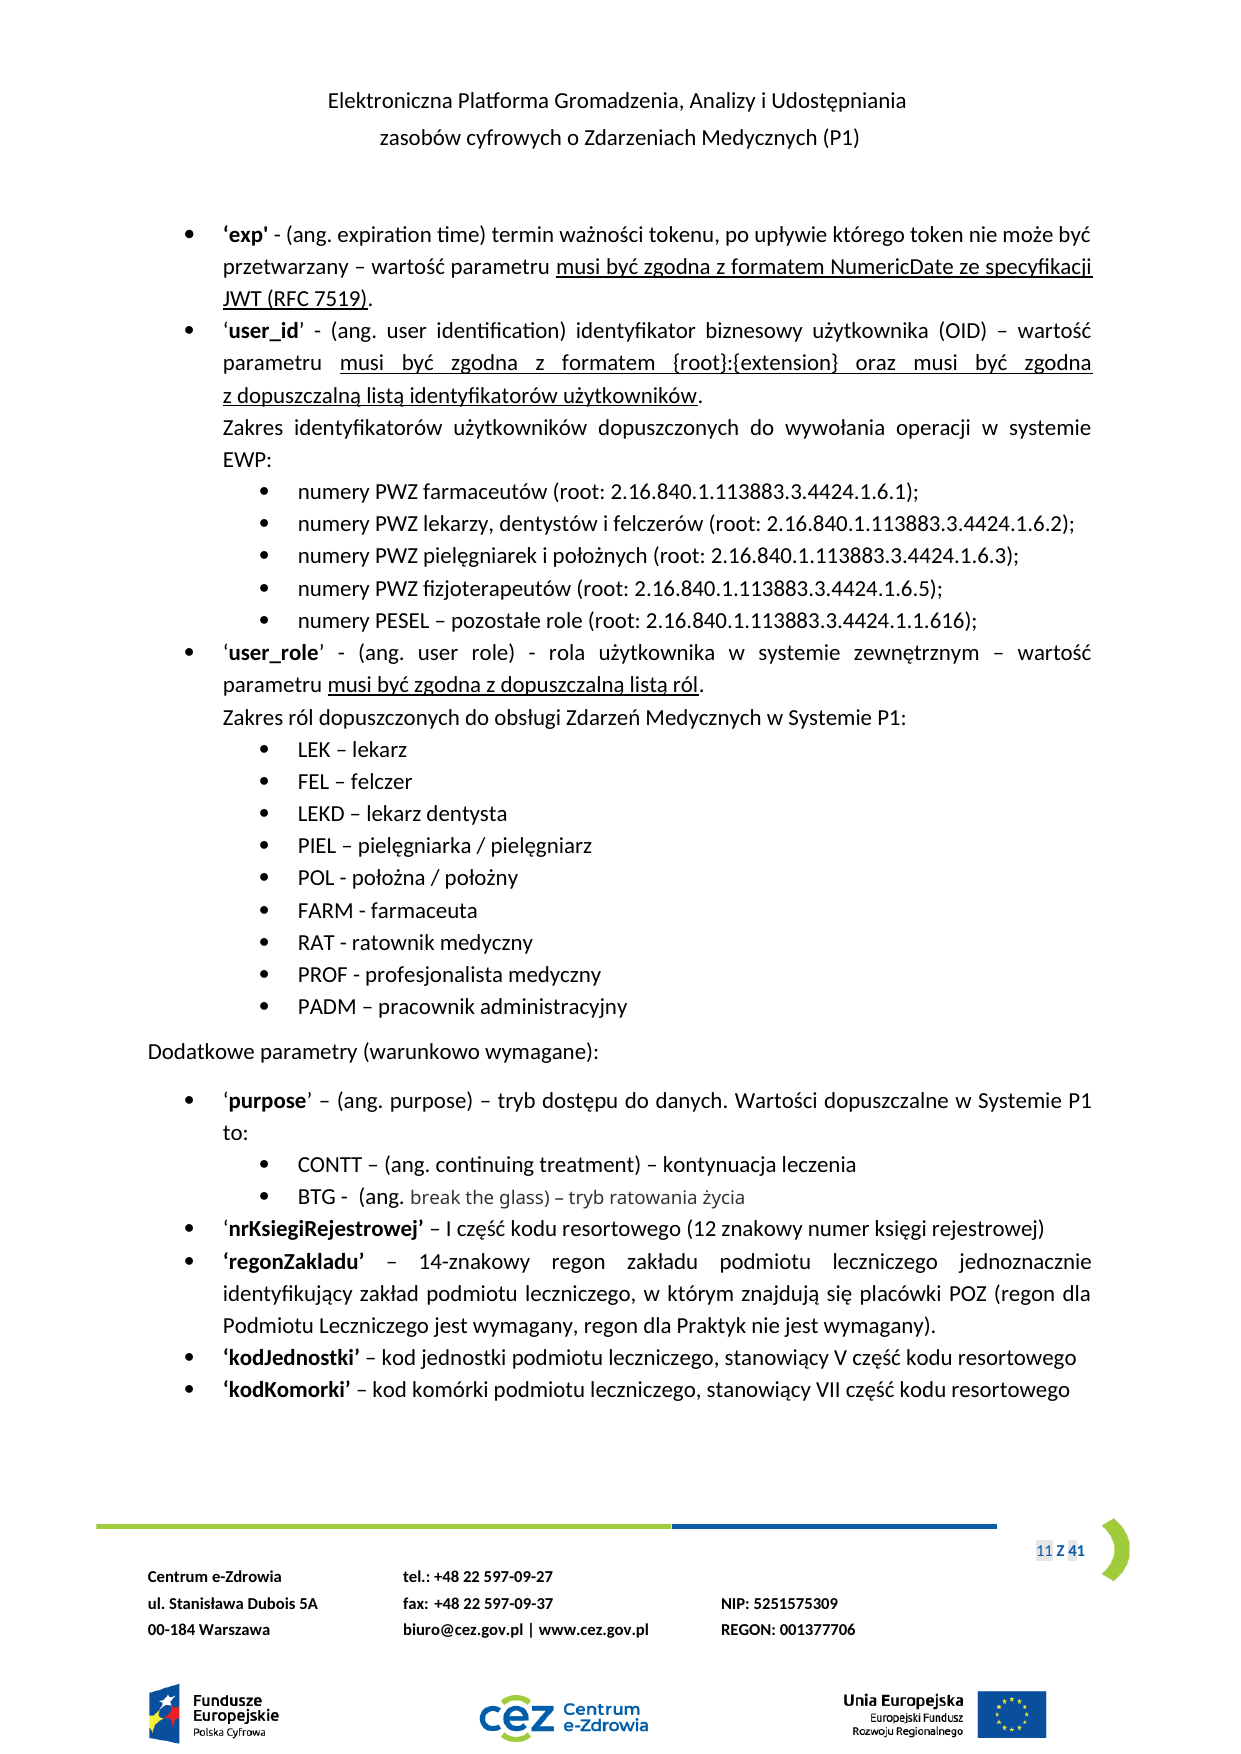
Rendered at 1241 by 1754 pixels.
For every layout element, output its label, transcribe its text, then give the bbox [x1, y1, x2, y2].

list FEL – felczer [260, 767, 1093, 795]
list PADM – pracownik administracyjny [260, 992, 1093, 1020]
list FARM - farmaceuta [260, 896, 1093, 924]
list LEKD – lekarz dentysta [260, 799, 1093, 827]
list PROF - profesjonalista medyczny [260, 960, 1093, 988]
list BTG - (ang. break the glass) – tryb ratowania życia [260, 1182, 1093, 1210]
list ‘user_id’ - (ang. user identification) identyfikator biznesowy użytkownika (OID) – wartość parametru musi być zgodna z formatem {root}:{extension} oraz musi być zgodna z dopuszczalną listą identyfikatorów użytkowników. [185, 316, 1093, 409]
text Dodatkowe parametry (warunkowo wymagane): [148, 1037, 1093, 1065]
list PIEL – pielęgniarka / pielęgniarz [260, 831, 1093, 859]
list POL - położna / położny [260, 863, 1093, 892]
list Zakres ról dopuszczonych do obsługi Zdarzeń Medycznych w Systemie P1: [223, 703, 1093, 731]
list numery PWZ pielęgniarek i położnych (root: 2.16.840.1.113883.3.4424.1.6.3); [260, 542, 1093, 570]
list ‘nrKsiegiRejestrowej’ – I część kodu resortowego (12 znakowy numer księgi rejestrowej) [185, 1214, 1093, 1243]
list RAT - ratownik medyczny [260, 928, 1093, 956]
picture [142, 1680, 285, 1746]
list ‘kodKomorki’ – kod komórki podmiotu leczniczego, stanowiący VII część kodu resortowego [185, 1376, 1093, 1403]
list Zakres identyfikatorów użytkowników dopuszczonych do wywołania operacji w systemie EWP: [223, 413, 1093, 473]
list ‘regonZakladu’ – 14-znakowy regon zakładu podmiotu leczniczego jednoznacznie identyfikujący zakład podmiotu leczniczego, w którym znajdują się placówki POZ (regon dla Podmiotu Leczniczego jest wymagany, regon dla Praktyk nie jest wymagany). [185, 1247, 1093, 1339]
list LEK – lekarz [260, 735, 1093, 763]
picture [835, 1689, 1055, 1739]
list ‘kodJednostki’ – kod jednostki podmiotu leczniczego, stanowiący V część kodu resortowego [185, 1343, 1093, 1371]
list numery PESEL – pozostałe role (root: 2.16.840.1.113883.3.4424.1.1.616); [260, 606, 1093, 634]
list numery PWZ farmaceutów (root: 2.16.840.1.113883.3.4424.1.6.1); [260, 477, 1093, 505]
list numery PWZ fizjoterapeutów (root: 2.16.840.1.113883.3.4424.1.6.5); [260, 574, 1093, 602]
list CONTT – (ang. continuing treatment) – kontynuacja leczenia [260, 1150, 1093, 1178]
list numery PWZ lekarzy, dentystów i felczerów (root: 2.16.840.1.113883.3.4424.1.6.2); [260, 509, 1093, 537]
picture [1101, 1518, 1130, 1581]
picture [477, 1694, 649, 1742]
list ‘user_role’ - (ang. user role) - rola użytkownika w systemie zewnętrznym – wartość parametru musi być zgodna z dopuszczalną listą ról. [185, 638, 1093, 698]
list ‘exp' - (ang. expiration time) termin ważności tokenu, po upływie którego token nie może być przetwarzany – wartość parametru musi być zgodna z formatem NumericDate ze specyfikacji JWT (RFC 7519). [185, 220, 1093, 312]
list ‘purpose’ – (ang. purpose) – tryb dostępu do danych. Wartości dopuszczalne w Systemie P1 to: [185, 1086, 1093, 1146]
